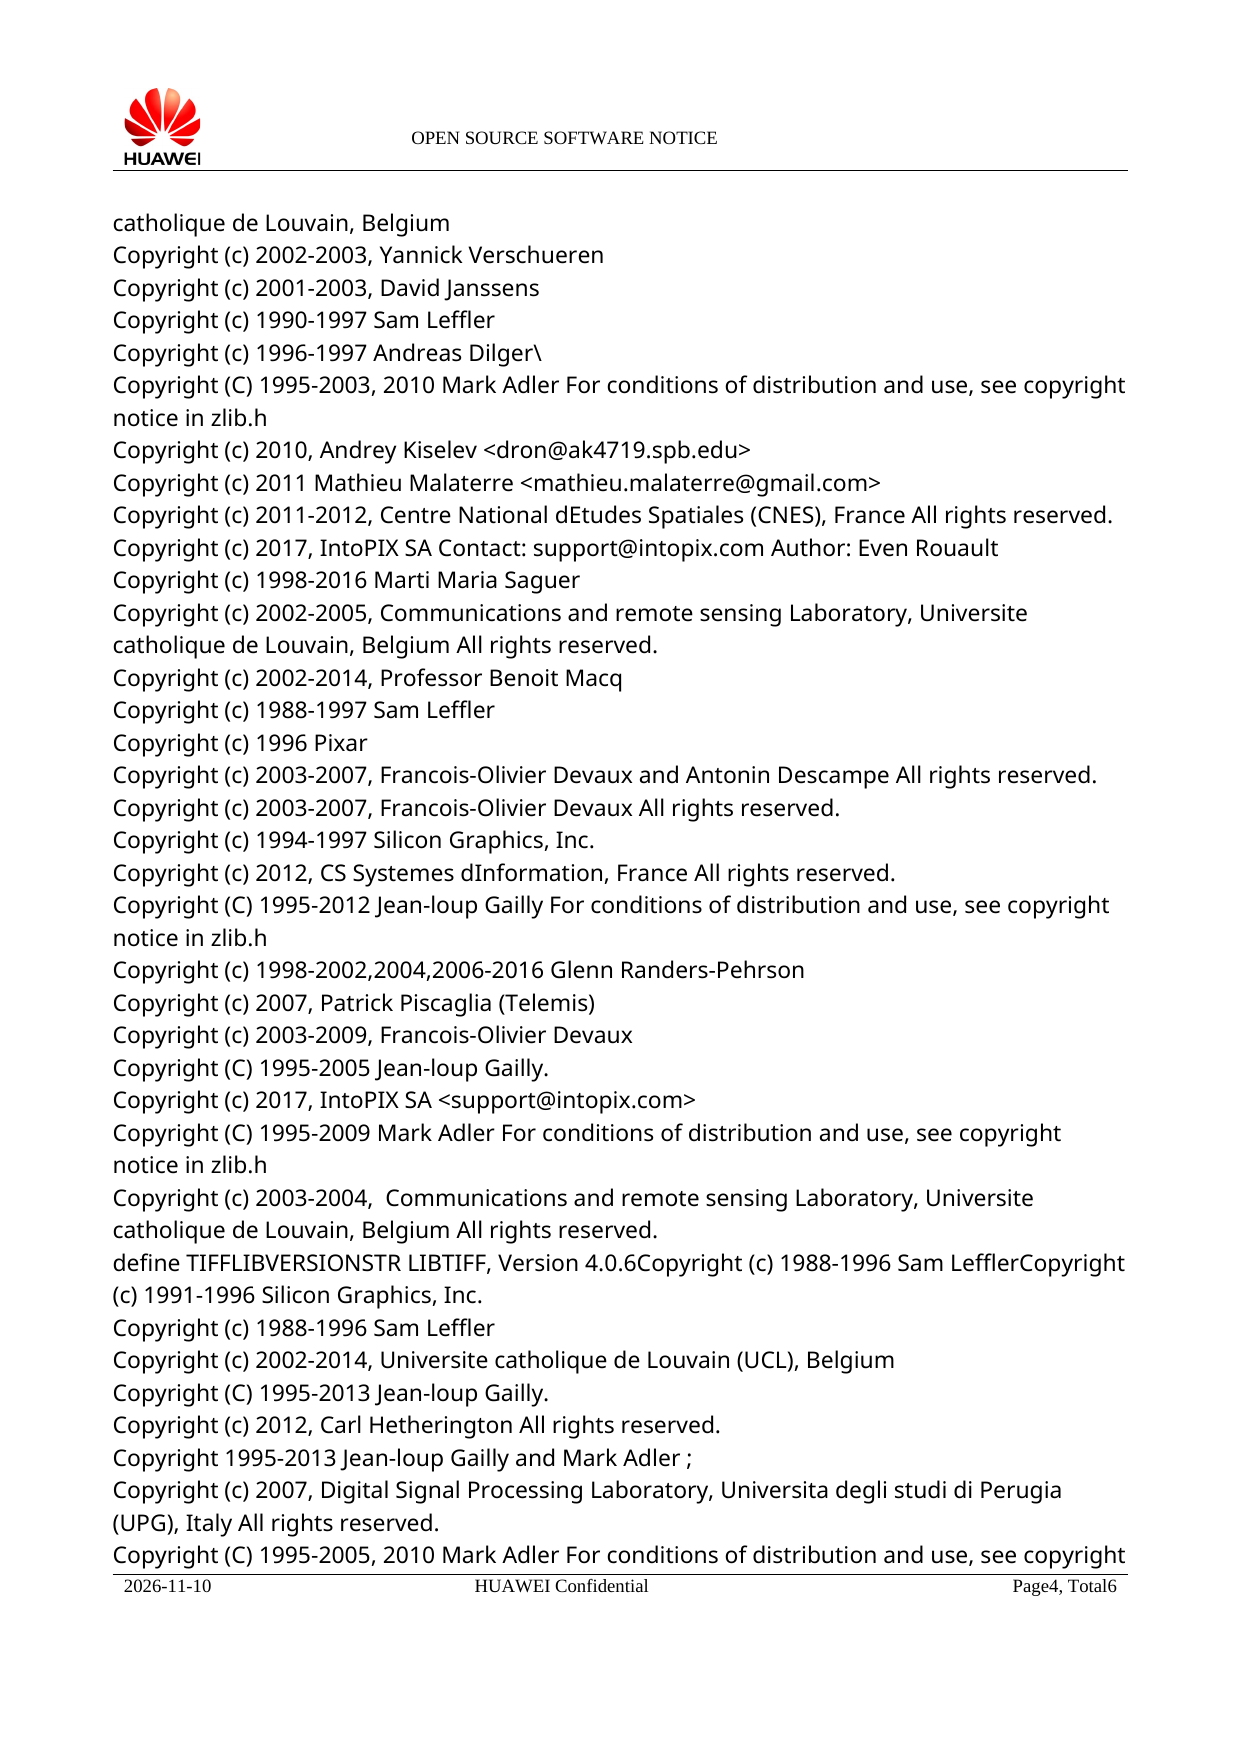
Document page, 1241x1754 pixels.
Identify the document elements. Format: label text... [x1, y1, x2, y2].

picture [124, 88, 201, 165]
